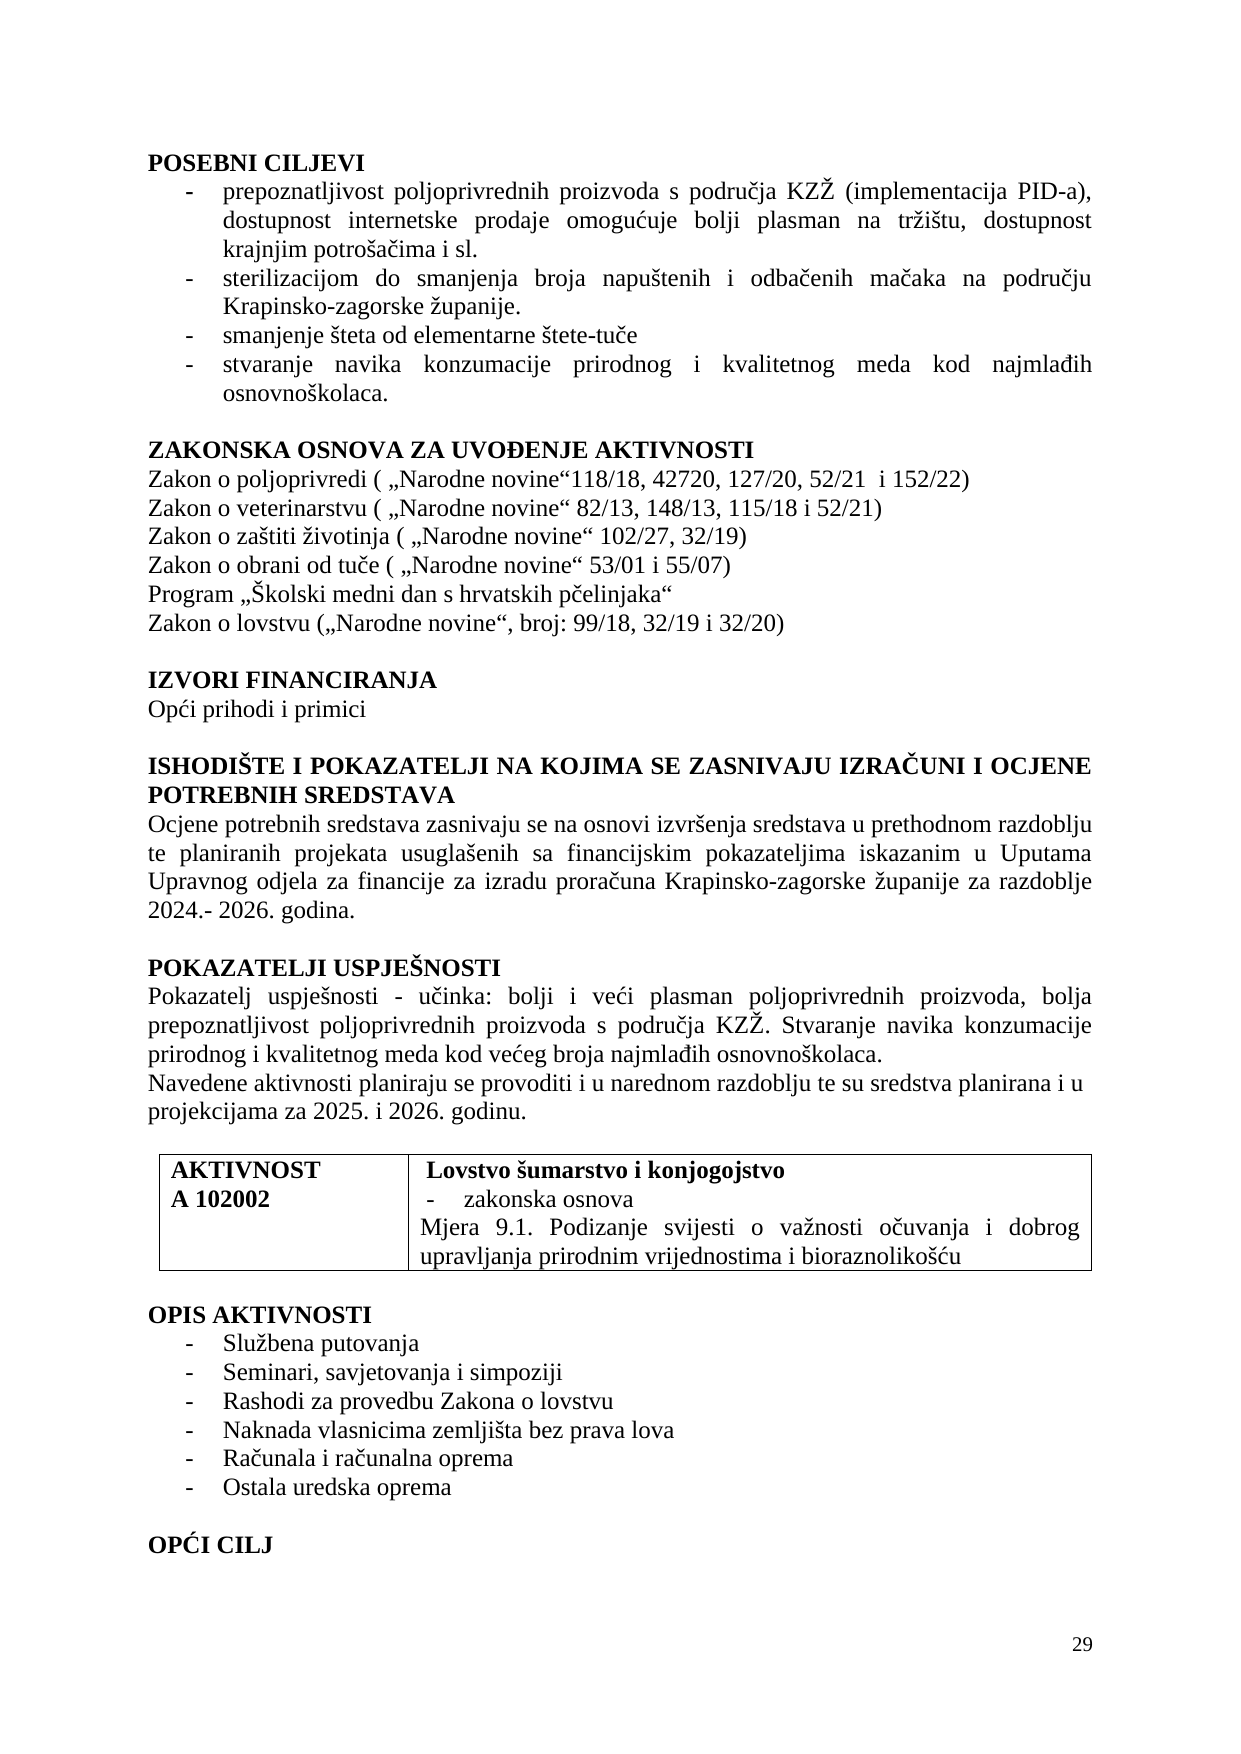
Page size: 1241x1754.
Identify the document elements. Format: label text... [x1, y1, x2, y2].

text Zakon o zaštiti životinja ( „Narodne novine“ 102/27, 32/19) [148, 521, 1093, 550]
list Seminari, savjetovanja i simpoziji [185, 1357, 1093, 1386]
list Službena putovanja [185, 1328, 1093, 1357]
table_header AKTIVNOST A 102002 [160, 1155, 408, 1270]
text Zakon o lovstvu („Narodne novine“, broj: 99/18, 32/19 i 32/20) [148, 608, 1093, 636]
text Zakon o veterinarstvu ( „Narodne novine“ 82/13, 148/13, 115/18 i 52/21) [148, 493, 1093, 521]
table_header Lovstvo šumarstvo i konjogojstvo zakonska osnova Mjera 9.1. Podizanje svijesti o važnosti očuvanja i dobrog upravljanja prirodnim vrijednostima i bioraznolikošću [409, 1155, 1091, 1270]
text Program „Školski medni dan s hrvatskih pčelinjaka“ [148, 579, 1093, 608]
text OPIS AKTIVNOSTI [148, 1300, 1093, 1328]
list Ostala uredska oprema [185, 1472, 1093, 1501]
list stvaranje navika konzumacije prirodnog i kvalitetnog meda kod najmlađih osnovnoškolaca. [185, 349, 1093, 406]
text ISHODIŠTE I POKAZATELJI NA KOJIMA SE ZASNIVAJU IZRAČUNI I OCJENE POTREBNIH SREDSTAVA [148, 751, 1093, 809]
list prepoznatljivost poljoprivrednih proizvoda s područja KZŽ (implementacija PID-a), dostupnost internetske prodaje omogućuje bolji plasman na tržištu, dostupnost krajnjim potrošačima i sl. [185, 176, 1093, 263]
text Pokazatelj uspješnosti - učinka: bolji i veći plasman poljoprivrednih proizvoda, bolja prepoznatljivost poljoprivrednih proizvoda s područja KZŽ. Stvaranje navika konzumacije prirodnog i kvalitetnog meda kod većeg broja najmlađih osnovnoškolaca. [148, 981, 1093, 1068]
text Navedene aktivnosti planiraju se provoditi i u narednom razdoblju te su sredstva planirana i u projekcijama za 2025. i 2026. godinu. [148, 1068, 1093, 1125]
list smanjenje šteta od elementarne štete-tuče [185, 320, 1093, 349]
text POKAZATELJI USPJEŠNOSTI [148, 953, 1093, 981]
text Ocjene potrebnih sredstava zasnivaju se na osnovi izvršenja sredstava u prethodnom razdoblju te planiranih projekata usuglašenih sa financijskim pokazateljima iskazanim u Uputama Upravnog odjela za financije za izradu proračuna Krapinsko-zagorske županije za razdoblje 2024.- 2026. godina. [148, 809, 1093, 924]
text OPĆI CILJ [148, 1530, 1093, 1558]
text IZVORI FINANCIRANJA [148, 665, 1093, 694]
text Zakon o obrani od tuče ( „Narodne novine“ 53/01 i 55/07) [148, 550, 1093, 579]
list Naknada vlasnicima zemljišta bez prava lova [185, 1415, 1093, 1443]
list Rashodi za provedbu Zakona o lovstvu [185, 1386, 1093, 1415]
list Računala i računalna oprema [185, 1443, 1093, 1472]
text Opći prihodi i primici [148, 694, 1093, 723]
text POSEBNI CILJEVI [148, 148, 1093, 176]
text Zakon o poljoprivredi ( „Narodne novine“118/18, 42720, 127/20, 52/21 i 152/22) [148, 464, 1093, 493]
text ZAKONSKA OSNOVA ZA UVOĐENJE AKTIVNOSTI [148, 435, 1093, 464]
list sterilizacijom do smanjenja broja napuštenih i odbačenih mačaka na području Krapinsko-zagorske županije. [185, 263, 1093, 320]
